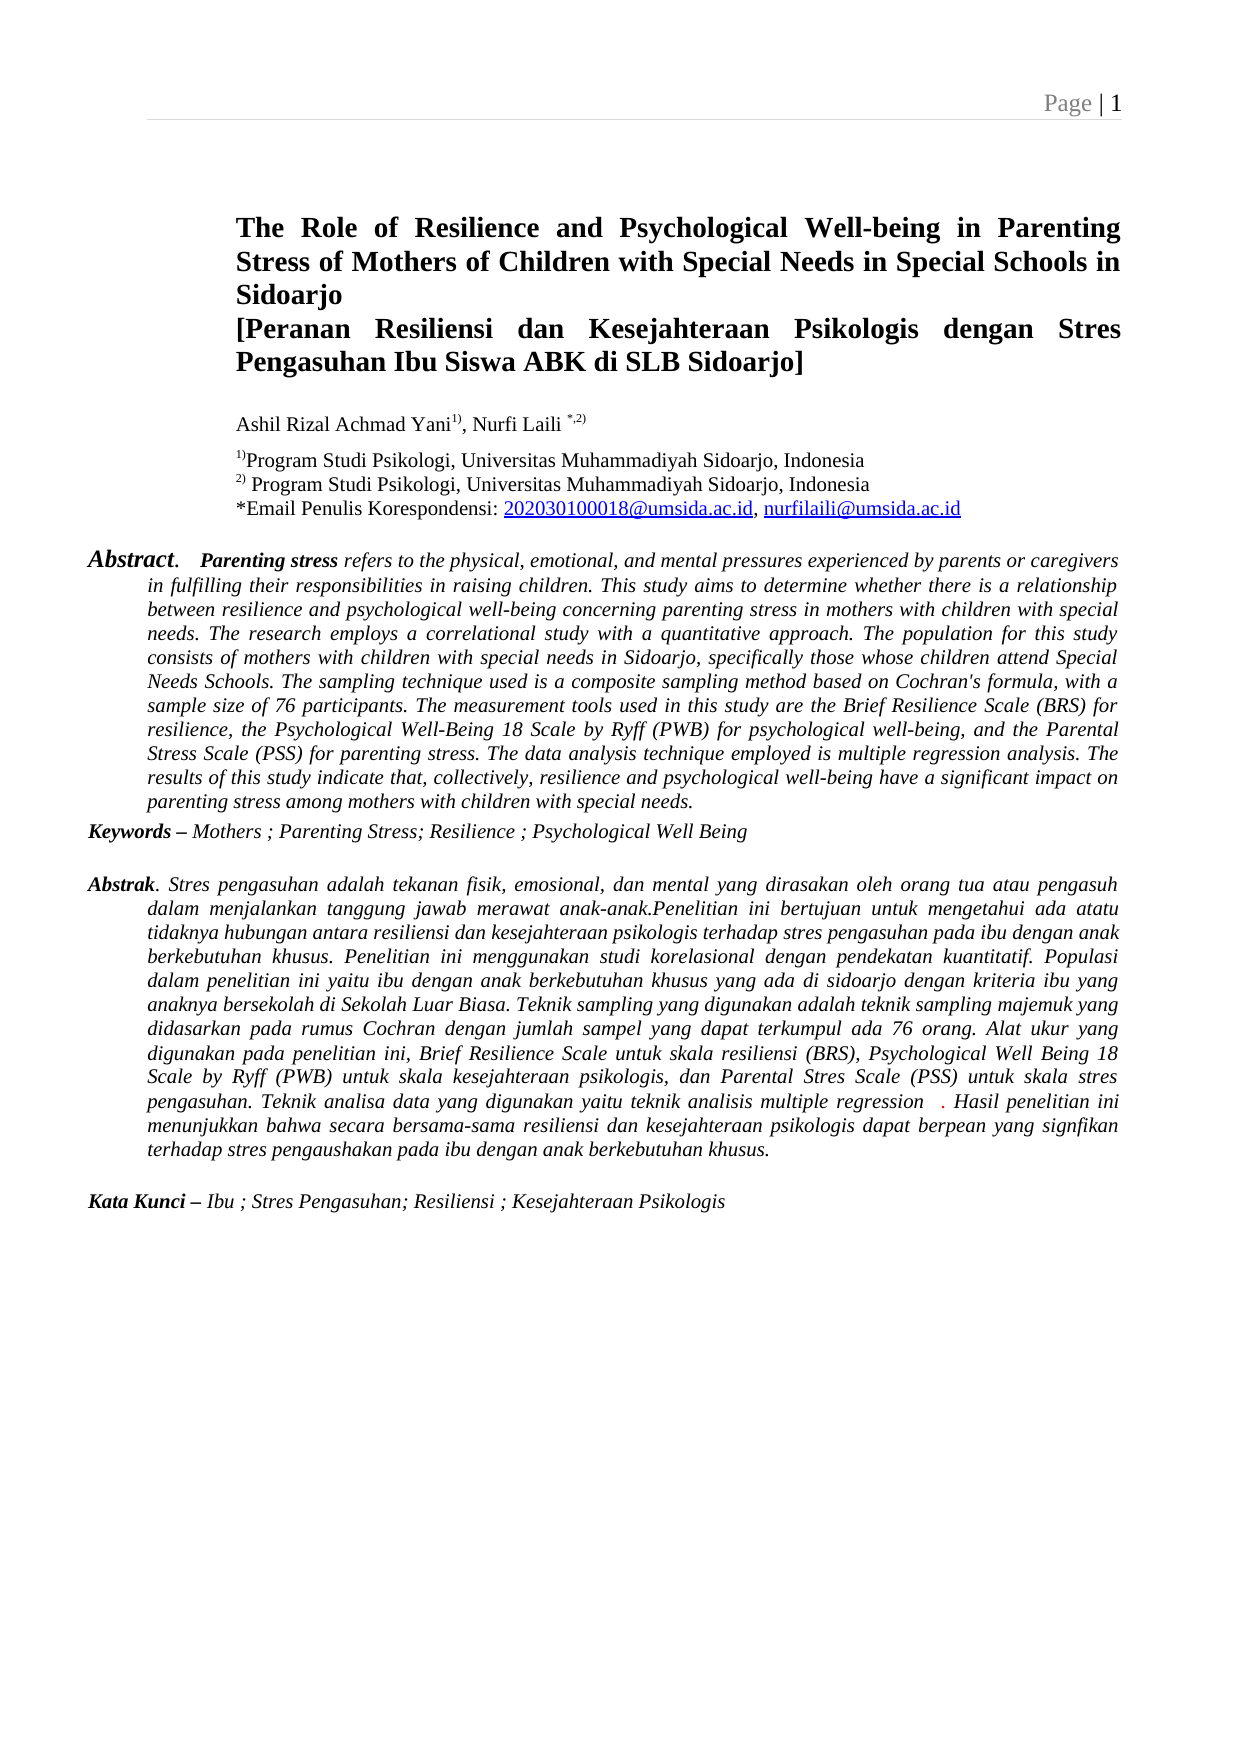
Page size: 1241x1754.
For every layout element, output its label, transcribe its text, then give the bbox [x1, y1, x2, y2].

text Ashil Rizal Achmad Yani1), Nurfi Laili *,2) [236, 411, 1122, 436]
text 1)Program Studi Psikologi, Universitas Muhammadiyah Sidoarjo, Indonesia [236, 447, 1122, 472]
text Keywords – Mothers ; Parenting Stress; Resilience ; Psychological Well Being [88, 819, 1122, 843]
text *Email Penulis Korespondensi: 202030100018@umsida.ac.id, nurfilaili@umsida.ac.id [236, 496, 1122, 520]
text 2) Program Studi Psikologi, Universitas Muhammadiyah Sidoarjo, Indonesia [236, 472, 1122, 496]
text [Peranan Resiliensi dan Kesejahteraan Psikologis dengan Stres Pengasuhan Ibu Siswa ABK di SLB Sidoarjo] [236, 311, 1122, 378]
text The Role of Resilience and Psychological Well-being in Parenting Stress of Mothers of Children with Special Needs in Special Schools in Sidoarjo [236, 210, 1122, 311]
text Abstrak. Stres pengasuhan adalah tekanan fisik, emosional, dan mental yang dirasakan oleh orang tua atau pengasuh dalam menjalankan tanggung jawab merawat anak-anak.Penelitian ini bertujuan untuk mengetahui ada atatu tidaknya hubungan antara resiliensi dan kesejahteraan psikologis terhadap stres pengasuhan pada ibu dengan anak berkebutuhan khusus. Penelitian ini menggunakan studi korelasional dengan pendekatan kuantitatif. Populasi dalam penelitian ini yaitu ibu dengan anak berkebutuhan khusus yang ada di sidoarjo dengan kriteria ibu yang anaknya bersekolah di Sekolah Luar Biasa. Teknik sampling yang digunakan adalah teknik sampling majemuk yang didasarkan pada rumus Cochran dengan jumlah sampel yang dapat terkumpul ada 76 orang. Alat ukur yang digunakan pada penelitian ini, Brief Resilience Scale untuk skala resiliensi (BRS), Psychological Well Being 18 Scale by Ryff (PWB) untuk skala kesejahteraan psikologis, dan Parental Stres Scale (PSS) untuk skala stres pengasuhan. Teknik analisa data yang digunakan yaitu teknik analisis multiple regression . Hasil penelitian ini menunjukkan bahwa secara bersama-sama resiliensi dan kesejahteraan psikologis dapat berpean yang signfikan terhadap stres pengaushakan pada ibu dengan anak berkebutuhan khusus. [88, 872, 1122, 1161]
text Kata Kunci – Ibu ; Stres Pengasuhan; Resiliensi ; Kesejahteraan Psikologis [88, 1189, 1122, 1213]
text Abstract. Parenting stress refers to the physical, emotional, and mental pressures experienced by parents or caregivers in fulfilling their responsibilities in raising children. This study aims to determine whether there is a relationship between resilience and psychological well-being concerning parenting stress in mothers with children with special needs. The research employs a correlational study with a quantitative approach. The population for this study consists of mothers with children with special needs in Sidoarjo, specifically those whose children attend Special Needs Schools. The sampling technique used is a composite sampling method based on Cochran's formula, with a sample size of 76 participants. The measurement tools used in this study are the Brief Resilience Scale (BRS) for resilience, the Psychological Well-Being 18 Scale by Ryff (PWB) for psychological well-being, and the Parental Stress Scale (PSS) for parenting stress. The data analysis technique employed is multiple regression analysis. The results of this study indicate that, collectively, resilience and psychological well-being have a significant impact on parenting stress among mothers with children with special needs. [88, 544, 1122, 813]
